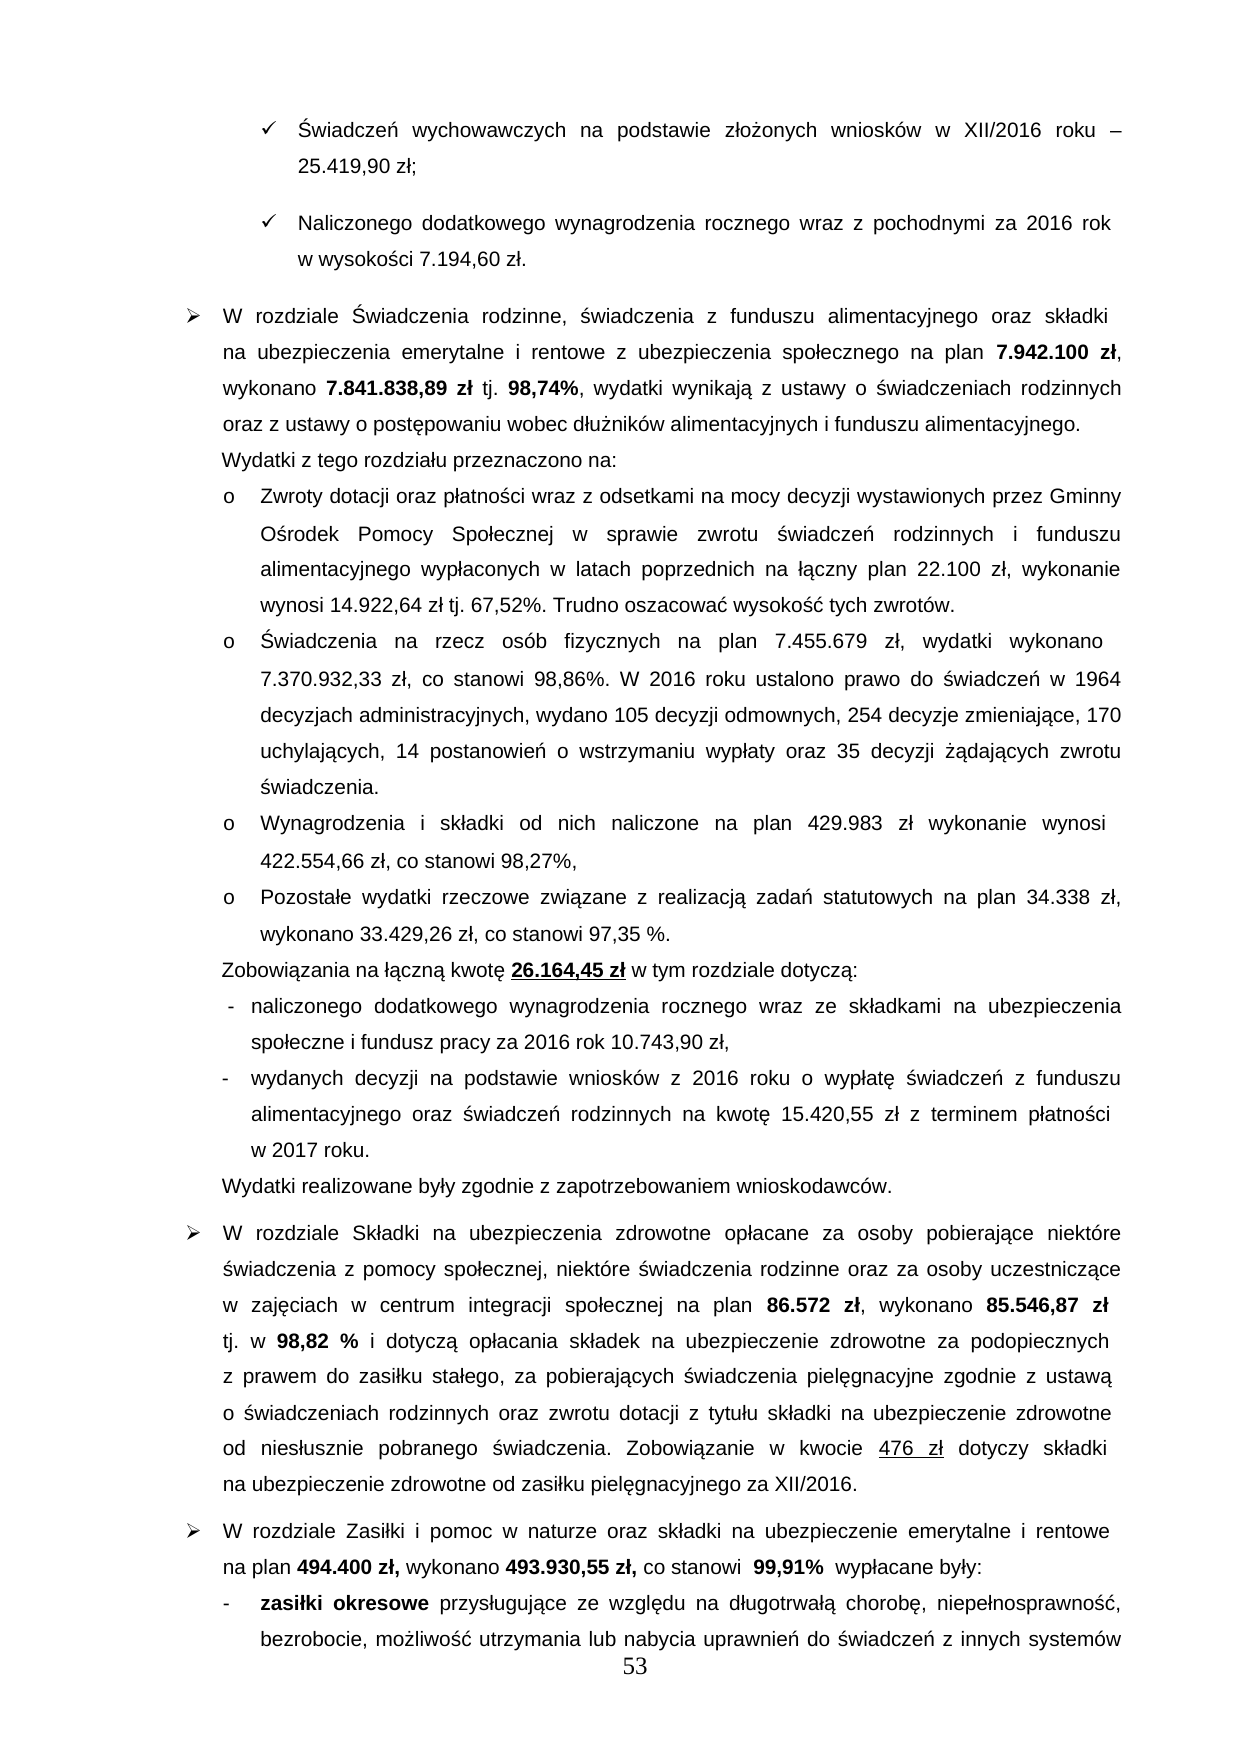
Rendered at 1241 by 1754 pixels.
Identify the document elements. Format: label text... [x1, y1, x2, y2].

list W rozdziale Zasiłki i pomoc w naturze oraz składki na ubezpieczenie emerytalne i rentowe na plan 494.400 zł, wykonano 493.930,55 zł, co stanowi 99,91% wypłacane były: [185, 1519, 1122, 1579]
list Świadczenia na rzecz osób fizycznych na plan 7.455.679 zł, wydatki wykonano 7.370.932,33 zł, co stanowi 98,86%. W 2016 roku ustalono prawo do świadczeń w 1964 decyzjach administracyjnych, wydano 105 decyzji odmownych, 254 decyzje zmieniające, 170 uchylających, 14 postanowień o wstrzymaniu wypłaty oraz 35 decyzji żądających zwrotu świadczenia. [223, 629, 1122, 799]
text Wydatki realizowane były zgodnie z zapotrzebowaniem wnioskodawców. [148, 1174, 1122, 1198]
list Naliczonego dodatkowego wynagrodzenia rocznego wraz z pochodnymi za 2016 rok w wysokości 7.194,60 zł. [260, 211, 1122, 271]
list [223, 1591, 1122, 1651]
text - naliczonego dodatkowego wynagrodzenia rocznego wraz ze składkami na ubezpieczenia społeczne i fundusz pracy za 2016 rok 10.743,90 zł, [148, 994, 1122, 1054]
list W rozdziale Świadczenia rodzinne, świadczenia z funduszu alimentacyjnego oraz składki na ubezpieczenia emerytalne i rentowe z ubezpieczenia społecznego na plan 7.942.100 zł, wykonano 7.841.838,89 zł tj. 98,74%, wydatki wynikają z ustawy o świadczeniach rodzinnych oraz z ustawy o postępowaniu wobec dłużników alimentacyjnych i funduszu alimentacyjnego. [185, 304, 1122, 436]
list Zwroty dotacji oraz płatności wraz z odsetkami na mocy decyzji wystawionych przez Gminny Ośrodek Pomocy Społecznej w sprawie zwrotu świadczeń rodzinnych i funduszu alimentacyjnego wypłaconych w latach poprzednich na łączny plan 22.100 zł, wykonanie wynosi 14.922,64 zł tj. 67,52%. Trudno oszacować wysokość tych zwrotów. [223, 483, 1122, 617]
list W rozdziale Składki na ubezpieczenia zdrowotne opłacane za osoby pobierające niektóre świadczenia z pomocy społecznej, niektóre świadczenia rodzinne oraz za osoby uczestniczące w zajęciach w centrum integracji społecznej na plan 86.572 zł, wykonano 85.546,87 zł tj. w 98,82 % i dotyczą opłacania składek na ubezpieczenie zdrowotne za podopiecznych z prawem do zasiłku stałego, za pobierających świadczenia pielęgnacyjne zgodnie z ustawą o świadczeniach rodzinnych oraz zwrotu dotacji z tytułu składki na ubezpieczenie zdrowotne od niesłusznie pobranego świadczenia. Zobowiązanie w kwocie 476 zł dotyczy składki na ubezpieczenie zdrowotne od zasiłku pielęgnacyjnego za XII/2016. [185, 1221, 1122, 1496]
list Pozostałe wydatki rzeczowe związane z realizacją zadań statutowych na plan 34.338 zł, wykonano 33.429,26 zł, co stanowi 97,35 %. [223, 884, 1122, 946]
list Wynagrodzenia i składki od nich naliczone na plan 429.983 zł wykonanie wynosi 422.554,66 zł, co stanowi 98,27%, [223, 811, 1122, 872]
text Wydatki z tego rozdziału przeznaczono na: [221, 448, 1122, 472]
text - wydanych decyzji na podstawie wniosków z 2016 roku o wypłatę świadczeń z funduszu alimentacyjnego oraz świadczeń rodzinnych na kwotę 15.420,55 zł z terminem płatności w 2017 roku. [148, 1066, 1122, 1162]
list Świadczeń wychowawczych na podstawie złożonych wniosków w XII/2016 roku – 25.419,90 zł; [260, 118, 1122, 178]
text Zobowiązania na łączną kwotę 26.164,45 zł w tym rozdziale dotyczą: [221, 958, 1122, 982]
